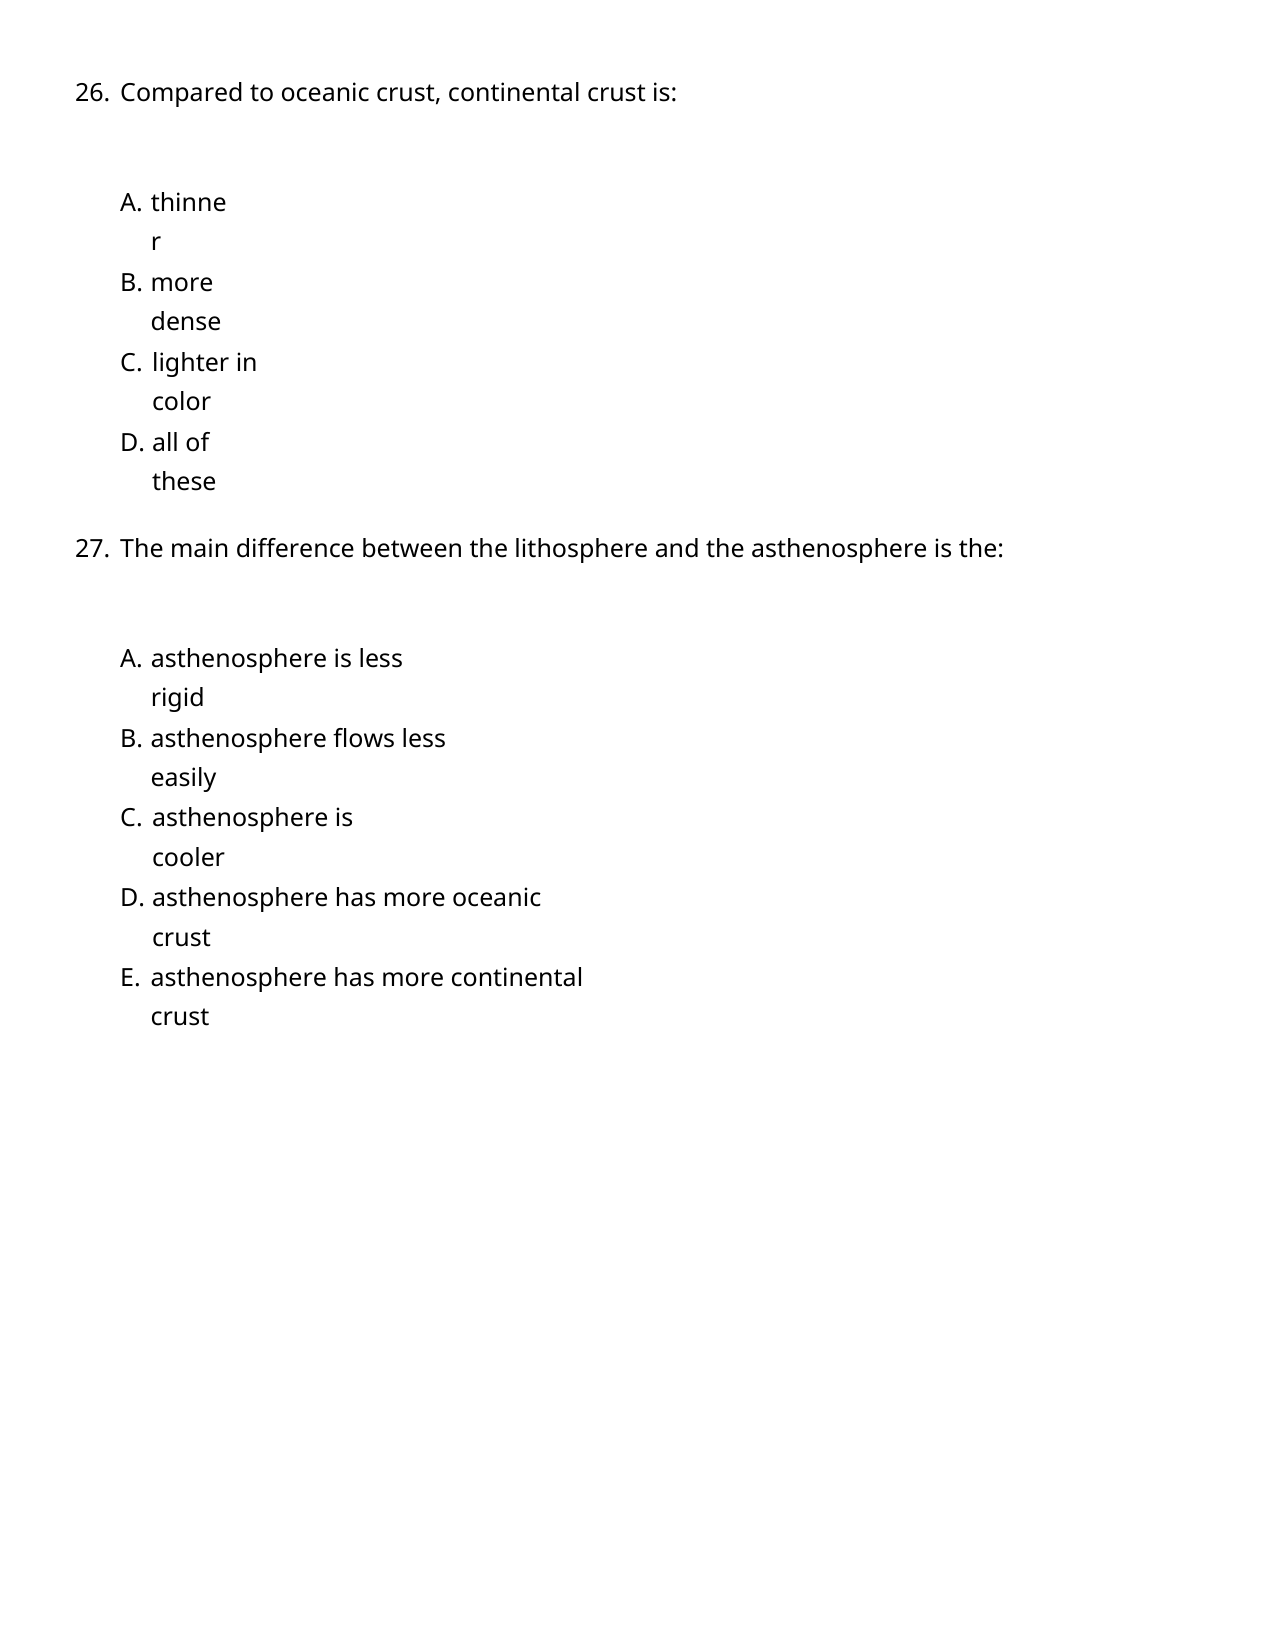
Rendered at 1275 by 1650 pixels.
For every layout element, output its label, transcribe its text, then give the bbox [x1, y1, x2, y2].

table_header 26. [75, 75, 120, 501]
table_header Compared to oceanic crust, continental crust is: [120, 75, 1200, 501]
table_header The main difference between the lithosphere and the asthenosphere is the: [120, 531, 1200, 1037]
table_header 27. [75, 531, 120, 1037]
